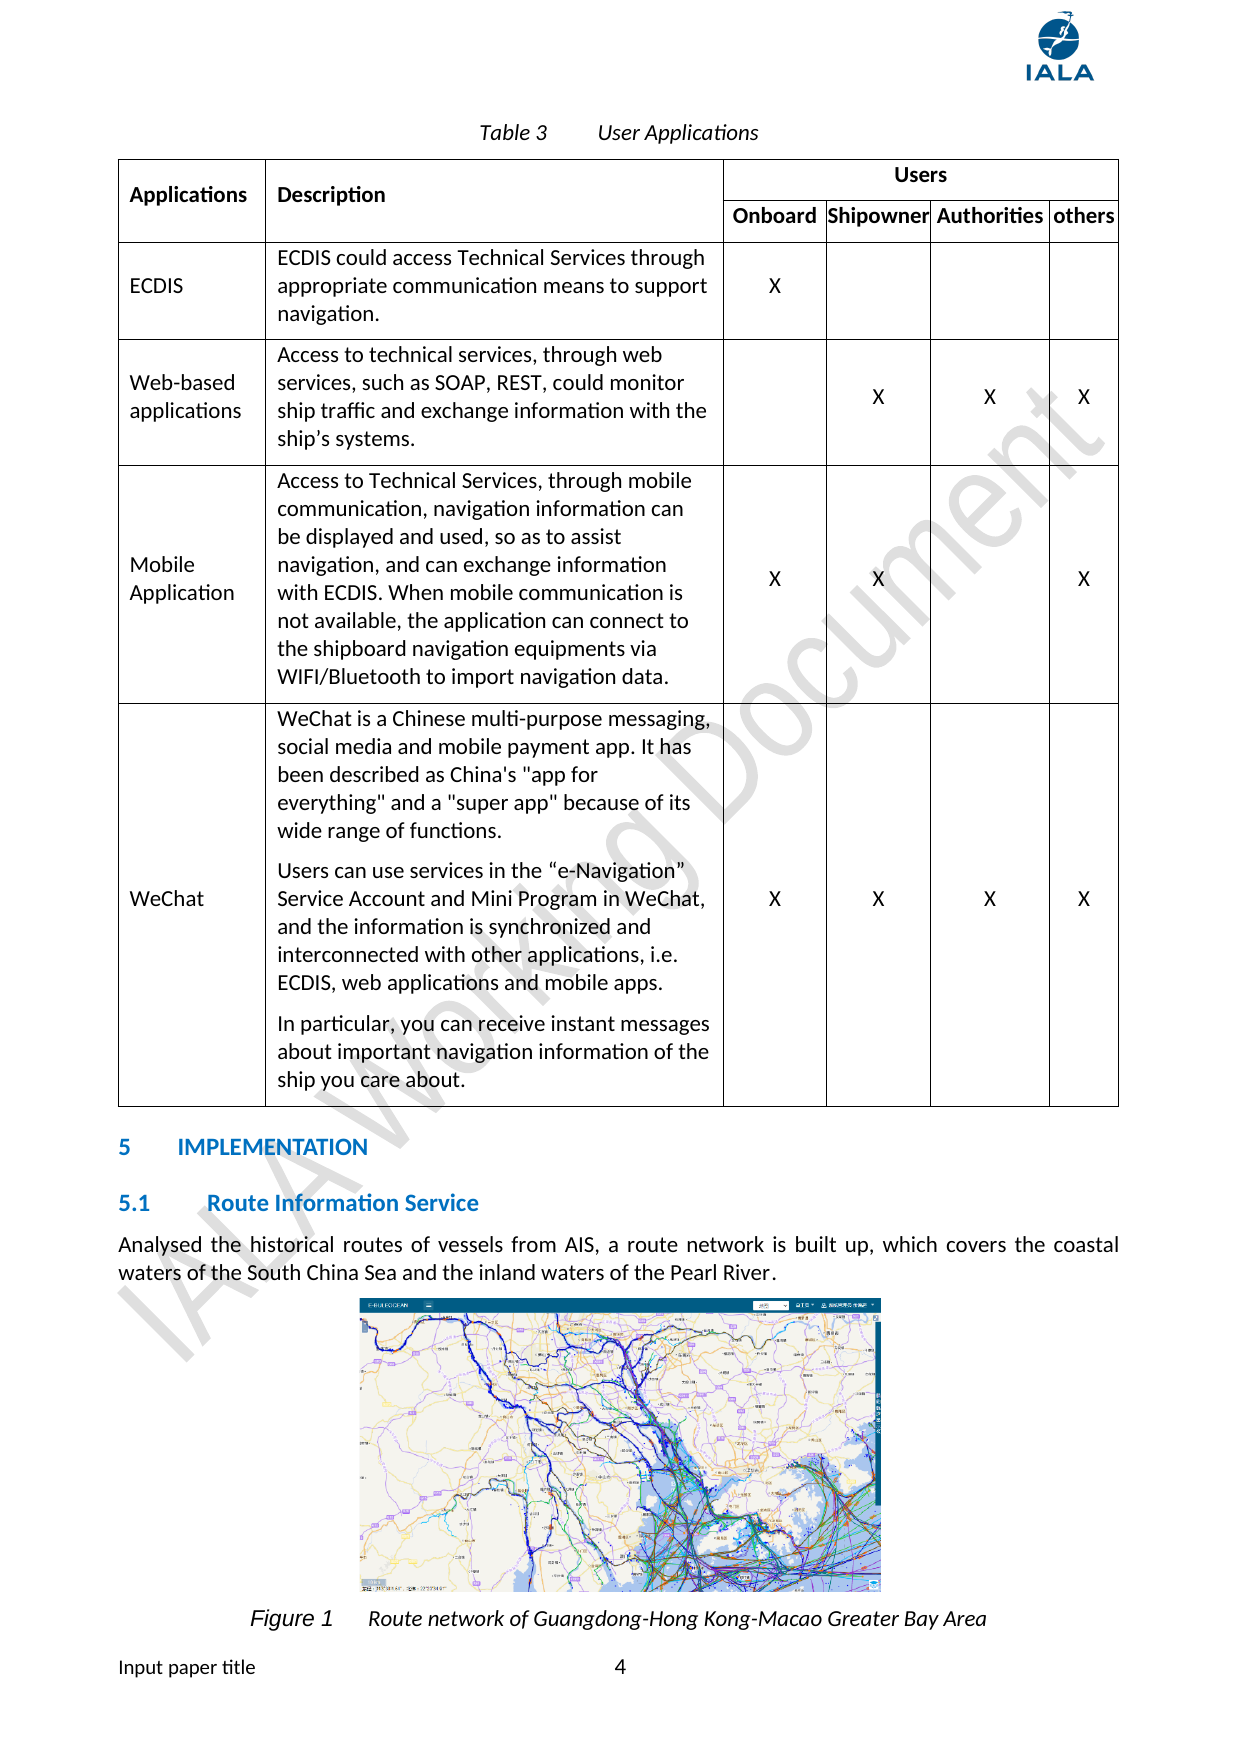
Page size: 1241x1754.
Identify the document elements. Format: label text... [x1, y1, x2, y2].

picture [359, 1313, 881, 1592]
table_cell X [827, 466, 930, 703]
table_header Description [266, 160, 723, 242]
table_cell [827, 243, 930, 339]
table_cell Access to technical services, through web services, such as SOAP, REST, could monitor ship traffic and exchange information with the ship’s systems. [266, 340, 723, 465]
table_cell [1050, 243, 1118, 339]
table_cell others [1050, 201, 1118, 242]
table_cell [724, 340, 826, 465]
table_cell X [1050, 466, 1118, 703]
table_cell X [724, 704, 826, 1106]
text User Applications [118, 118, 1122, 146]
text Route network of Guangdong-Hong Kong-Macao Greater Bay Area [118, 1604, 1122, 1632]
subtitle Route Information Service [118, 1187, 1122, 1218]
table_cell Access to Technical Services, through mobile communication, navigation information can be displayed and used, so as to assist navigation, and can exchange information with ECDIS. When mobile communication is not available, the application can connect to the shipboard navigation equipments via WIFI/Bluetooth to import navigation data. [266, 466, 723, 703]
table_cell X [724, 243, 826, 339]
table_cell Web-based applications [119, 340, 265, 465]
table_cell Authorities [931, 201, 1049, 242]
table_cell [931, 243, 1049, 339]
table_cell X [724, 466, 826, 703]
table_cell WeChat is a Chinese multi-purpose messaging, social media and mobile payment app. It has been described as China's "app for everything" and a "super app" because of its wide range of functions. Users can use services in the “e-Navigation” Service Account and Mini Program in WeChat, and the information is synchronized and interconnected with other applications, i.e. ECDIS, web applications and mobile apps. In particular, you can receive instant messages about important navigation information of the ship you care about. [266, 704, 723, 1106]
table_cell Onboard [724, 201, 826, 242]
table_cell X [931, 340, 1049, 465]
table_cell ECDIS [119, 243, 265, 339]
table_cell Shipowner [827, 201, 930, 242]
table_cell ECDIS could access Technical Services through appropriate communication means to support navigation. [266, 243, 723, 339]
table_cell WeChat [119, 704, 265, 1106]
picture [754, 1302, 788, 1310]
table_cell X [931, 704, 1049, 1106]
table_cell [931, 466, 1049, 703]
table_header Users [724, 160, 1118, 200]
picture [1011, 3, 1106, 96]
table_cell X [1050, 704, 1118, 1106]
table_cell X [827, 704, 930, 1106]
subtitle implementation [118, 1132, 1122, 1162]
picture [424, 1301, 433, 1309]
text Analysed the historical routes of vessels from AIS, a route network is built up, which covers the coastal waters of the South China Sea and the inland waters of the Pearl River. [118, 1230, 1122, 1286]
table_header Applications [119, 160, 265, 242]
table_cell Mobile Application [119, 466, 265, 703]
table_cell X [827, 340, 930, 465]
table_cell X [1050, 340, 1118, 465]
